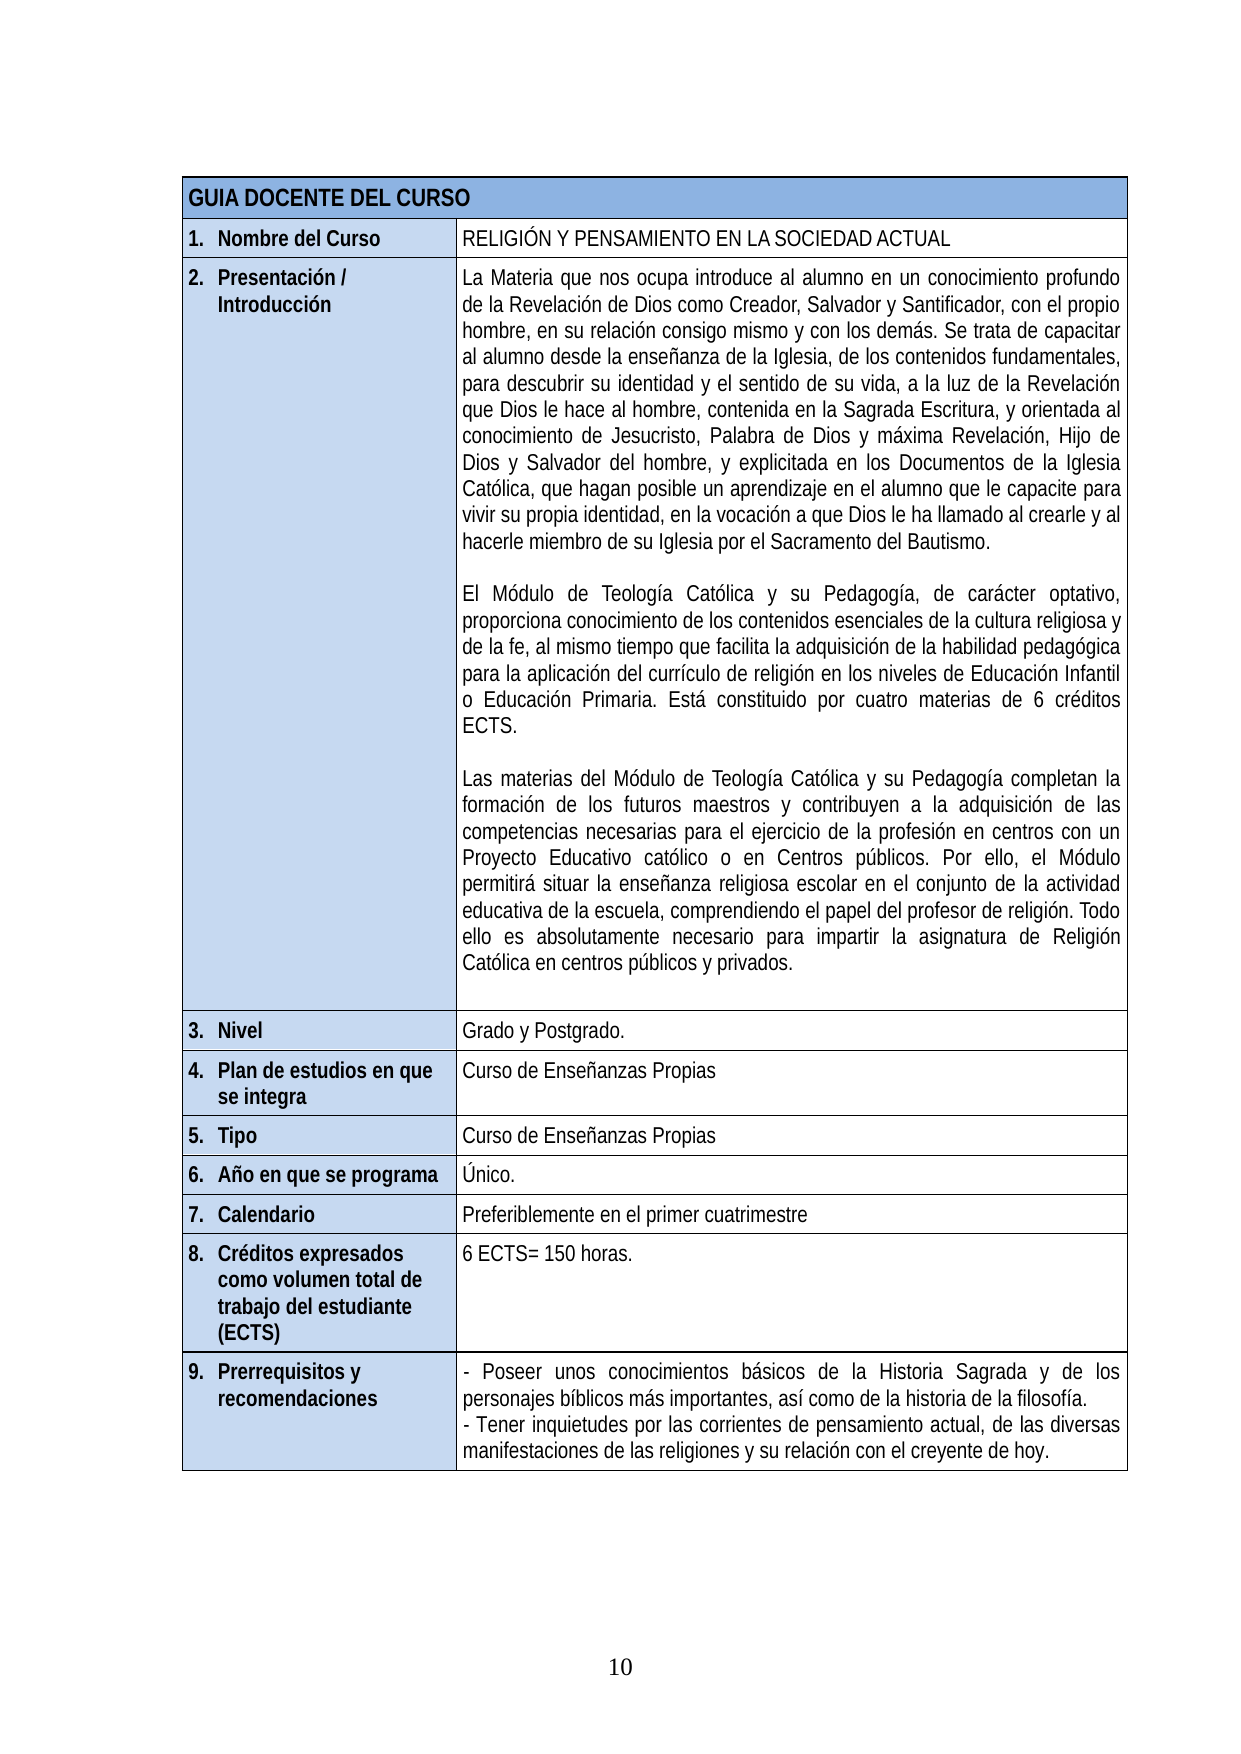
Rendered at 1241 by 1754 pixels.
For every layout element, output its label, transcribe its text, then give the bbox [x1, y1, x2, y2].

table_cell Nivel [183, 1011, 456, 1049]
table_header GUIA DOCENTE DEL CURSO [183, 178, 1127, 218]
table_cell Preferiblemente en el primer cuatrimestre [457, 1195, 1127, 1233]
table_cell Prerrequisitos y recomendaciones [183, 1353, 456, 1470]
table_cell Curso de Enseñanzas Propias [457, 1116, 1127, 1154]
table_cell 6 ECTS= 150 horas. [457, 1234, 1127, 1351]
table_cell Créditos expresados como volumen total de trabajo del estudiante (ECTS) [183, 1234, 456, 1351]
table_cell - Poseer unos conocimientos básicos de y de los personajes bíblicos más importantes, así como de la historia de la filosofía. - Tener inquietudes por las corrientes de pensamiento actual, de las diversas manifestaciones de las religiones y su relación con el creyente de hoy. [457, 1353, 1127, 1470]
table_cell Plan de estudios en que se integra [183, 1051, 456, 1115]
table_cell Único. [457, 1156, 1127, 1194]
table_cell Nombre del Curso [183, 219, 456, 257]
table_cell Tipo [183, 1116, 456, 1154]
table_cell Presentación / Introducción [183, 258, 456, 1010]
table_cell Curso de Enseñanzas Propias [457, 1051, 1127, 1115]
table_cell Año en que se programa [183, 1156, 456, 1194]
table_cell RELIGIÓN Y PENSAMIENTO EN ACTUAL [457, 219, 1127, 257]
table_cell Grado y Postgrado. [457, 1011, 1127, 1049]
table_cell Calendario [183, 1195, 456, 1233]
table_cell La Materia que nos ocupa introduce al alumno en un conocimiento profundo de de Dios como Creador, Salvador y Santificador, con el propio hombre, en su relación consigo mismo y con los demás. Se trata de capacitar al alumno desde la enseñanza de , de los contenidos fundamentales, para descubrir su identidad y el sentido de su vida, a la luz de que Dios le hace al hombre, contenida en , y orientada al conocimiento de Jesucristo, Palabra de Dios y máxima Revelación, Hijo de Dios y Salvador del hombre, y explicitada en los Documentos de , que hagan posible un aprendizaje en el alumno que le capacite para vivir su propia identidad, en la vocación a que Dios le ha llamado al crearle y al hacerle miembro de su Iglesia por el Sacramento del Bautismo. El Módulo de Teología Católica y su Pedagogía, de carácter optativo, proporciona conocimiento de los contenidos esenciales de la cultura religiosa y de la fe, al mismo tiempo que facilita la adquisición de la habilidad pedagógica para la aplicación del currículo de religión en los niveles de Educación Infantil o Educación Primaria. Está constituido por cuatro materias de 6 créditos ECTS. Las materias del Módulo de Teología Católica y su Pedagogía completan la formación de los futuros maestros y contribuyen a la adquisición de las competencias necesarias para el ejercicio de la profesión en centros con un Proyecto Educativo católico o en Centros públicos. Por ello, el Módulo permitirá situar la enseñanza religiosa escolar en el conjunto de la actividad educativa de la escuela, comprendiendo el papel del profesor de religión. Todo ello es absolutamente necesario para impartir la asignatura de Religión Católica en centros públicos y privados. [457, 258, 1127, 1010]
